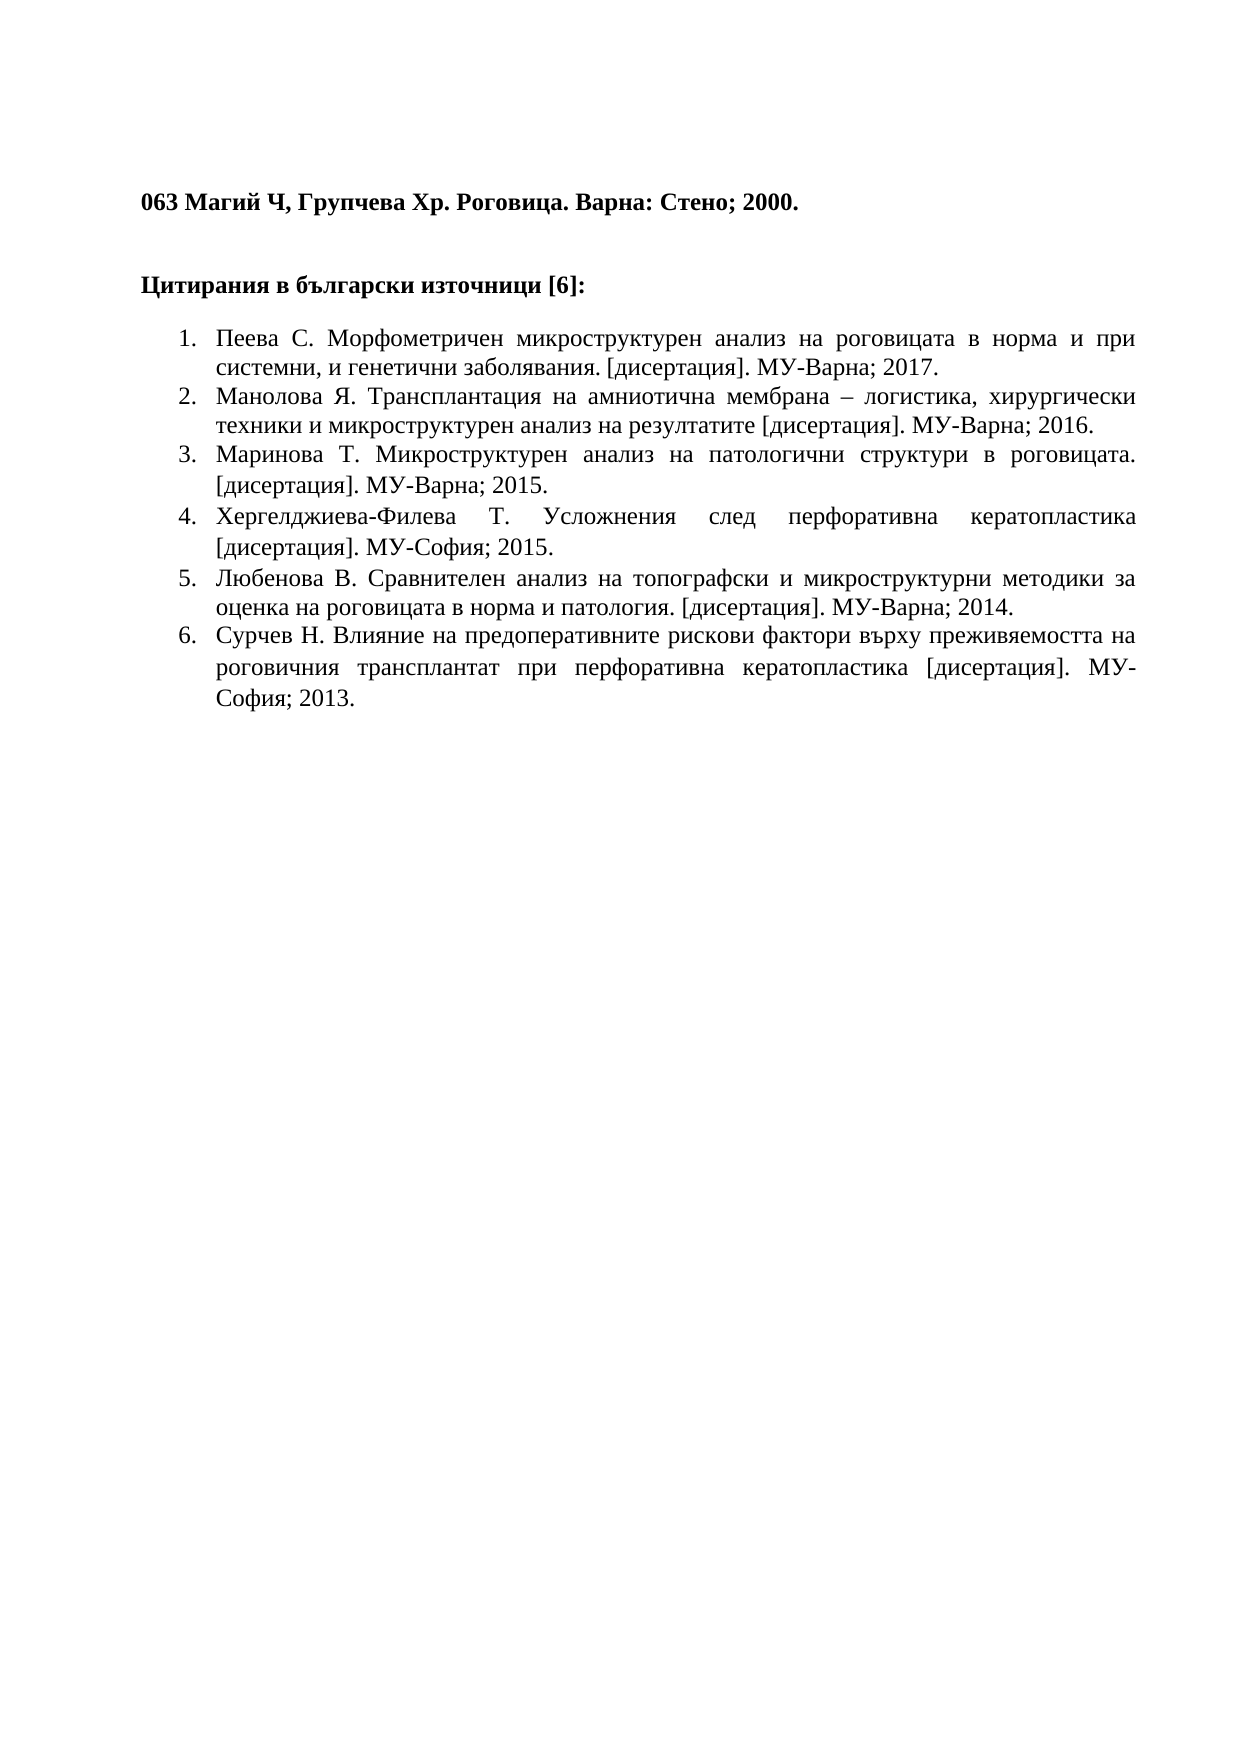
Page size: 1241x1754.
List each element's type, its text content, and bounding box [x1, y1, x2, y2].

list Сурчев Н. Влияние на предоперативните рискови фактори върху преживяемостта на роговичния трансплантат при перфоративна кератопластика [дисертация]. МУ-София; 2013. [178, 621, 1137, 711]
text Цитирания в български източници [6]: [141, 270, 1137, 298]
list Пеева С. Морфометричен микроструктурен анализ на роговицата в норма и при системни, и генетични заболявания. [дисертация]. МУ-Варна; 2017. [178, 323, 1137, 381]
text 063 Магий Ч, Групчева Хр. Роговица. Варна: Стено; 2000. [141, 187, 1137, 216]
list Маринова Т. Микроструктурен анализ на патологични структури в роговицата. [дисертация]. МУ-Варна; 2015. [178, 439, 1137, 499]
list Любенова В. Сравнителен анализ на топографски и микроструктурни методики за оценка на роговицата в норма и патология. [дисертация]. МУ-Варна; 2014. [178, 563, 1137, 621]
list Хергелджиева-Филева Т. Усложнения след перфоративна кератопластика [дисертация]. МУ-София; 2015. [178, 501, 1137, 561]
list Манолова Я. Трансплантация на амниотична мембрана – логистика, хирургически техники и микроструктурен анализ на резултатите [дисертация]. МУ-Варна; 2016. [178, 381, 1137, 439]
